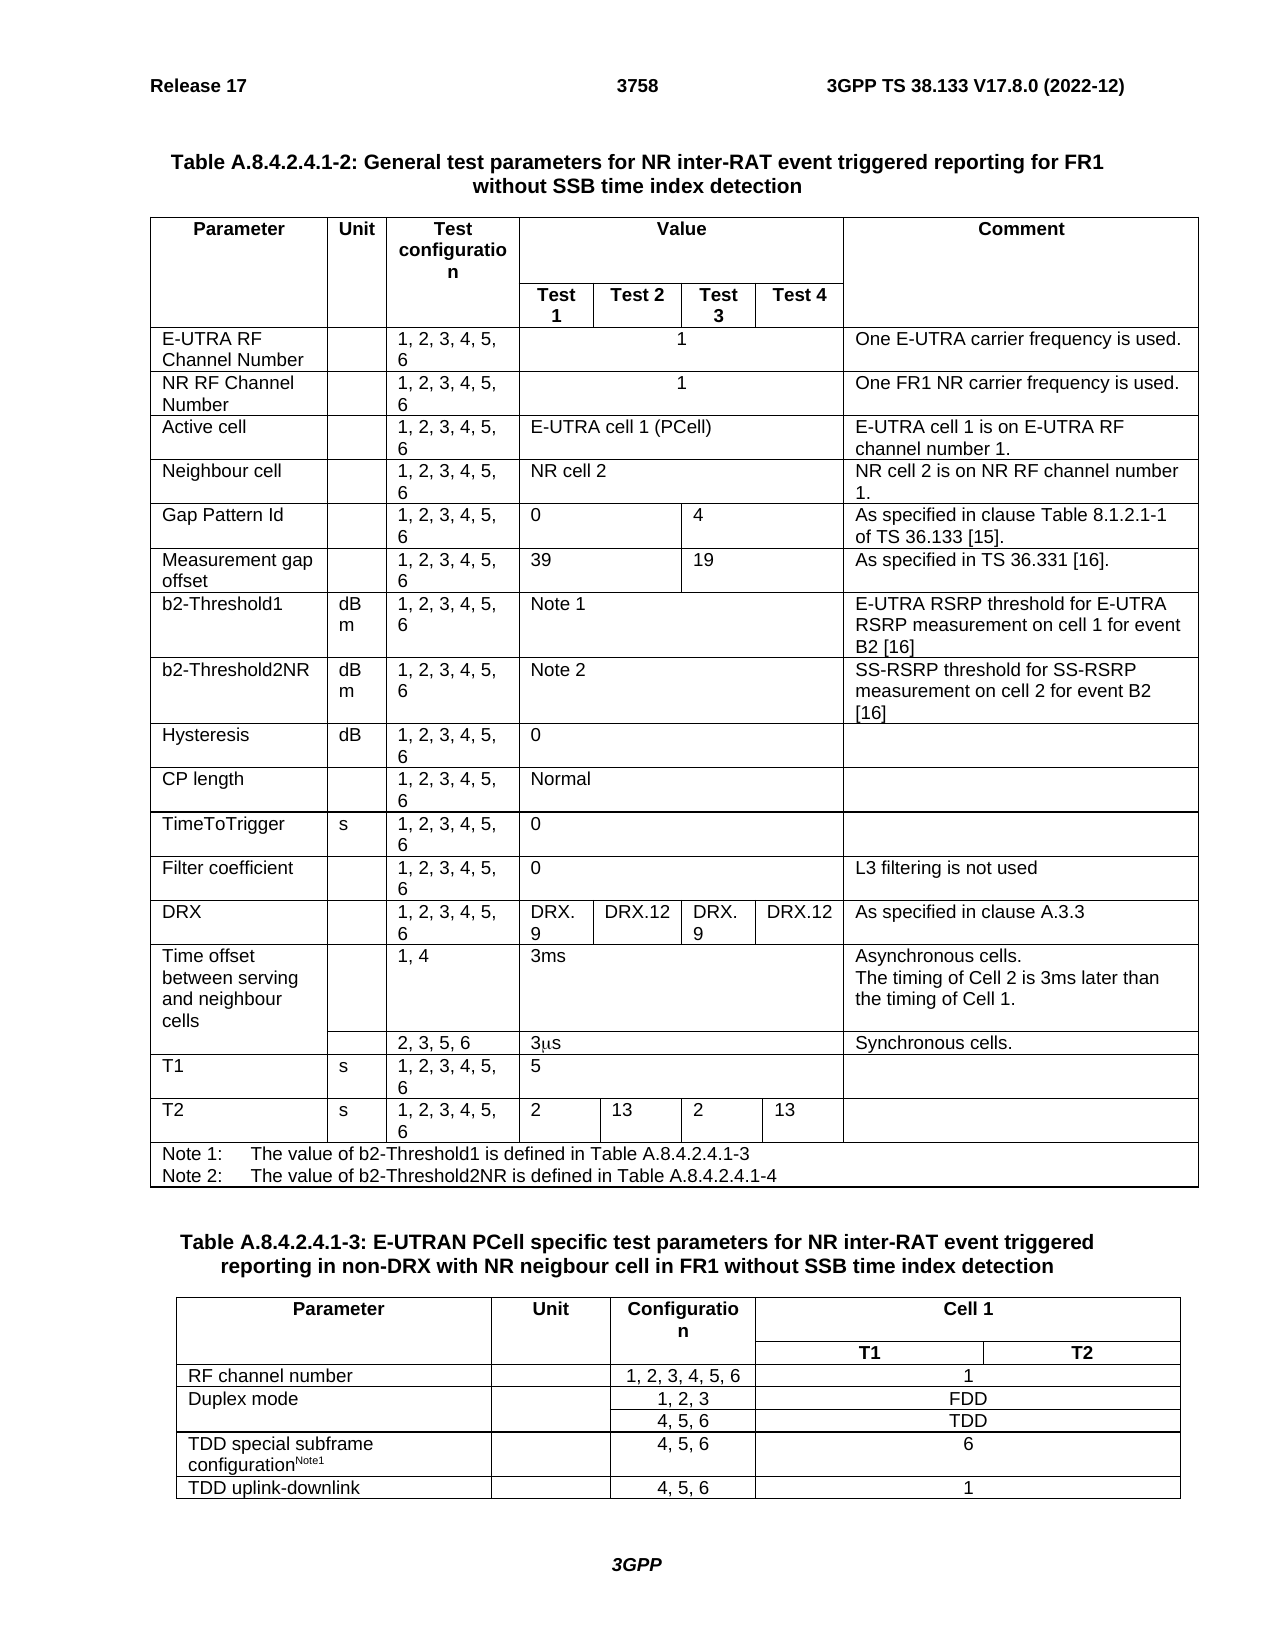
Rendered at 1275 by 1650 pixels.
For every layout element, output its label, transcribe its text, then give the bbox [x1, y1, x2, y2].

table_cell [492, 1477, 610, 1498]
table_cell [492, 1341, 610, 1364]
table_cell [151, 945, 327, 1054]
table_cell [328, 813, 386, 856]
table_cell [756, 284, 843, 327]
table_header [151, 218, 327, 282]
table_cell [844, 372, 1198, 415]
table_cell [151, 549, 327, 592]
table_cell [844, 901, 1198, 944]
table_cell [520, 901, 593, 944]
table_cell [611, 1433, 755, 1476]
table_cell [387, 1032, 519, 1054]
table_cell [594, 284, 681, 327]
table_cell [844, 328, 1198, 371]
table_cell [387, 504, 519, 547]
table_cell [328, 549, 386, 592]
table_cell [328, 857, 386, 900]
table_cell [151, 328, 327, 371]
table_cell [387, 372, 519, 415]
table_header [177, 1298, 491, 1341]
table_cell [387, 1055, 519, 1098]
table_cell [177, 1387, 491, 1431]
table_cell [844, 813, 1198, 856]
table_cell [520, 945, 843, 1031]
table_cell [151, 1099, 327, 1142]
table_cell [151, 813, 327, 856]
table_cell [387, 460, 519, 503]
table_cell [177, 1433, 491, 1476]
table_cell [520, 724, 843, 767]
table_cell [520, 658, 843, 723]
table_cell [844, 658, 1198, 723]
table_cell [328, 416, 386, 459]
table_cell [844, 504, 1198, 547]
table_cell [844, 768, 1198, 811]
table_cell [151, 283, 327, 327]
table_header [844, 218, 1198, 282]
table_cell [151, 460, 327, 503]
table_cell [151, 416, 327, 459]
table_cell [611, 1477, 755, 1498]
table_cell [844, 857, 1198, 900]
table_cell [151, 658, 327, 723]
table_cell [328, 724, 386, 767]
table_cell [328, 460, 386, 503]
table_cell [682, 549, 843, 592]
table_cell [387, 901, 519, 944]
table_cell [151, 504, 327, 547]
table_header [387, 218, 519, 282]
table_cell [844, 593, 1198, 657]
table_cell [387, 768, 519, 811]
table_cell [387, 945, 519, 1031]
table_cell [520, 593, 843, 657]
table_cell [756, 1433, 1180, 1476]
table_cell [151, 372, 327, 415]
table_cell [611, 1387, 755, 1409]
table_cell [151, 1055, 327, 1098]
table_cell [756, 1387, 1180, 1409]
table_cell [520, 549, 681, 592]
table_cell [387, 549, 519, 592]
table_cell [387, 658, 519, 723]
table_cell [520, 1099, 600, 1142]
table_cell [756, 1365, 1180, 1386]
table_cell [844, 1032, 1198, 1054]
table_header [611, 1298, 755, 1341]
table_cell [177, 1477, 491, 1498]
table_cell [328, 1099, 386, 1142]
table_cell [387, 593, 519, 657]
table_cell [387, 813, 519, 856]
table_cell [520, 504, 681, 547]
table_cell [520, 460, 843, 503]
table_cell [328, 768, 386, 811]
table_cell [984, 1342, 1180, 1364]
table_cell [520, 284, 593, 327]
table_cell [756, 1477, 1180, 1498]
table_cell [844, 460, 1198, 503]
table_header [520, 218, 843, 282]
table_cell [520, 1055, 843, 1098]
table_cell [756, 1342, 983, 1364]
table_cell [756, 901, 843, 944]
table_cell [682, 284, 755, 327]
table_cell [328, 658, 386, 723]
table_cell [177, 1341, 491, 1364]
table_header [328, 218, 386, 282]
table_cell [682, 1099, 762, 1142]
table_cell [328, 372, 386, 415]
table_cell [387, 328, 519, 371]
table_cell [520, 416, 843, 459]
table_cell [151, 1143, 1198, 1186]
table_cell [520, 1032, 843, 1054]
text Table A.8.4.2.4.1-3: E-UTRAN PCell specific test parameters for NR inter-RAT event triggered reporting in non-DRX with NR neigbour cell in FR1 without SSB time index detection [150, 1230, 1125, 1278]
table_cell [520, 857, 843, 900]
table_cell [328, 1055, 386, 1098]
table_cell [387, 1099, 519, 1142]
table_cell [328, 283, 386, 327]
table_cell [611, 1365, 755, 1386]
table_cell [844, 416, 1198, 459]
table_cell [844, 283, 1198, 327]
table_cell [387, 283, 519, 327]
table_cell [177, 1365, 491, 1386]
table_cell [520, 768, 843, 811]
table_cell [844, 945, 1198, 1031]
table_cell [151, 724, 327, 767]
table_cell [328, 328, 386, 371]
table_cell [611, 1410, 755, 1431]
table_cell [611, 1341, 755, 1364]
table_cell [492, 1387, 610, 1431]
text Table A.8.4.2.4.1-2: General test parameters for NR inter-RAT event triggered reporting for FR1 without SSB time index detection [150, 150, 1125, 198]
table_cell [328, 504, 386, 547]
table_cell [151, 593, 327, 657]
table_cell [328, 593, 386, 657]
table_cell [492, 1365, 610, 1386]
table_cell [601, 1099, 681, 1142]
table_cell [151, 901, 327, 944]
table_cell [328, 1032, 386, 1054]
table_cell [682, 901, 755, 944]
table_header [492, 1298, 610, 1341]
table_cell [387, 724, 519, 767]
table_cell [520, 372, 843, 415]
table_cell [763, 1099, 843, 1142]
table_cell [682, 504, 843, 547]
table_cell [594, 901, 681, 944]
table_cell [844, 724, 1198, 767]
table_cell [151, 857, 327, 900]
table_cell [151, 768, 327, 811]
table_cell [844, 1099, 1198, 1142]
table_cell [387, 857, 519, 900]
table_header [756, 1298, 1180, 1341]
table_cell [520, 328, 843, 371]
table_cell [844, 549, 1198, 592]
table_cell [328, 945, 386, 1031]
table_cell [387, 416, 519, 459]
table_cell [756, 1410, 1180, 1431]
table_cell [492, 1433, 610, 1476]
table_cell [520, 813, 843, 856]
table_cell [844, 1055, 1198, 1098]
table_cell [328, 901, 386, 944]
